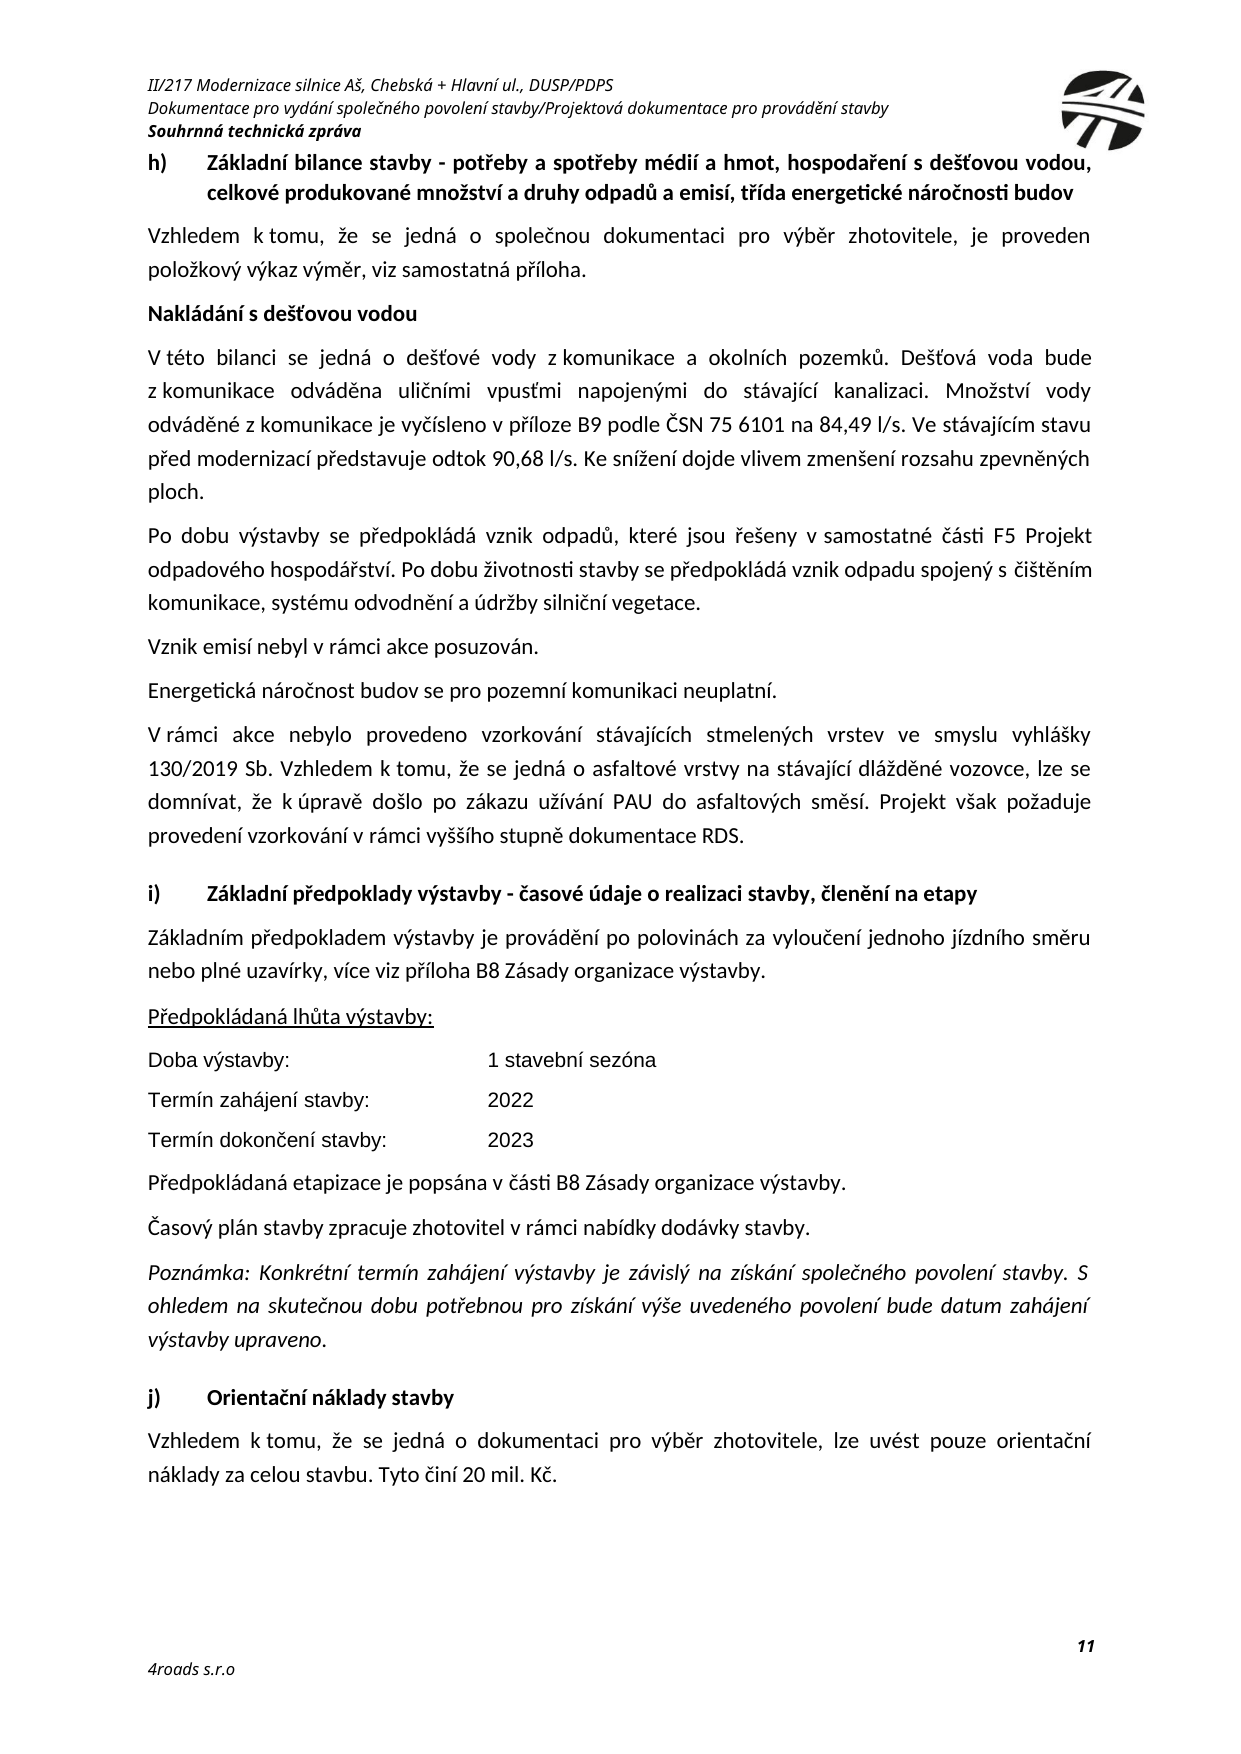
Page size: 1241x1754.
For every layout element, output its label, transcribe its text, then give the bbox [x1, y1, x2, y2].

text Vznik emisí nebyl v rámci akce posuzován. [148, 632, 1092, 660]
text V rámci akce nebylo provedeno vzorkování stávajících stmelených vrstev ve smyslu vyhlášky 130/2019 Sb. Vzhledem k tomu, že se jedná o asfaltové vrstvy na stávající dlážděné vozovce, lze se domnívat, že k úpravě došlo po zákazu užívání PAU do asfaltových směsí. Projekt však požaduje provedení vzorkování v rámci vyššího stupně dokumentace RDS. [148, 720, 1092, 849]
picture [1053, 63, 1153, 159]
text Předpokládaná lhůta výstavby: [148, 1002, 1092, 1030]
text V této bilanci se jedná o dešťové vody z komunikace a okolních pozemků. Dešťová voda bude z komunikace odváděna uličními vpusťmi napojenými do stávající kanalizaci. Množství vody odváděné z komunikace je vyčísleno v příloze B9 podle ČSN 75 6101 na 84,49 l/s. Ve stávajícím stavu před modernizací představuje odtok 90,68 l/s. Ke snížení dojde vlivem zmenšení rozsahu zpevněných ploch. [148, 343, 1092, 505]
text Vzhledem k tomu, že se jedná o dokumentaci pro výběr zhotovitele, lze uvést pouze orientační náklady za celou stavbu. Tyto činí 20 mil. Kč. [148, 1426, 1092, 1488]
text Termín dokončení stavby: 2023 [148, 1128, 1092, 1152]
text Časový plán stavby zpracuje zhotovitel v rámci nabídky dodávky stavby. [148, 1213, 1092, 1241]
text Předpokládaná etapizace je popsána v části B8 Zásady organizace výstavby. [148, 1168, 1092, 1196]
text Základním předpokladem výstavby je provádění po polovinách za vyloučení jednoho jízdního směru nebo plné uzavírky, více viz příloha B8 Zásady organizace výstavby. [148, 923, 1092, 984]
text Po dobu výstavby se předpokládá vznik odpadů, které jsou řešeny v samostatné části F5 Projekt odpadového hospodářství. Po dobu životnosti stavby se předpokládá vznik odpadu spojený s čištěním komunikace, systému odvodnění a údržby silniční vegetace. [148, 521, 1092, 616]
text Vzhledem k tomu, že se jedná o společnou dokumentaci pro výběr zhotovitele, je proveden položkový výkaz výměr, viz samostatná příloha. [148, 222, 1092, 283]
text Termín zahájení stavby: 2022 [148, 1088, 1092, 1112]
subtitle Základní předpoklady výstavby - časové údaje o realizaci stavby, členění na etapy [148, 879, 1092, 907]
text Doba výstavby: 1 stavební sezóna [148, 1048, 1092, 1072]
text Nakládání s dešťovou vodou [148, 299, 1092, 327]
text Poznámka: Konkrétní termín zahájení výstavby je závislý na získání společného povolení stavby. S ohledem na skutečnou dobu potřebnou pro získání výše uvedeného povolení bude datum zahájení výstavby upraveno. [148, 1258, 1092, 1353]
subtitle Základní bilance stavby - potřeby a spotřeby médií a hmot, hospodaření s dešťovou vodou, celkové produkované množství a druhy odpadů a emisí, třída energetické náročnosti budov [148, 148, 1092, 206]
subtitle Orientační náklady stavby [148, 1383, 1092, 1411]
text Energetická náročnost budov se pro pozemní komunikaci neuplatní. [148, 676, 1092, 704]
